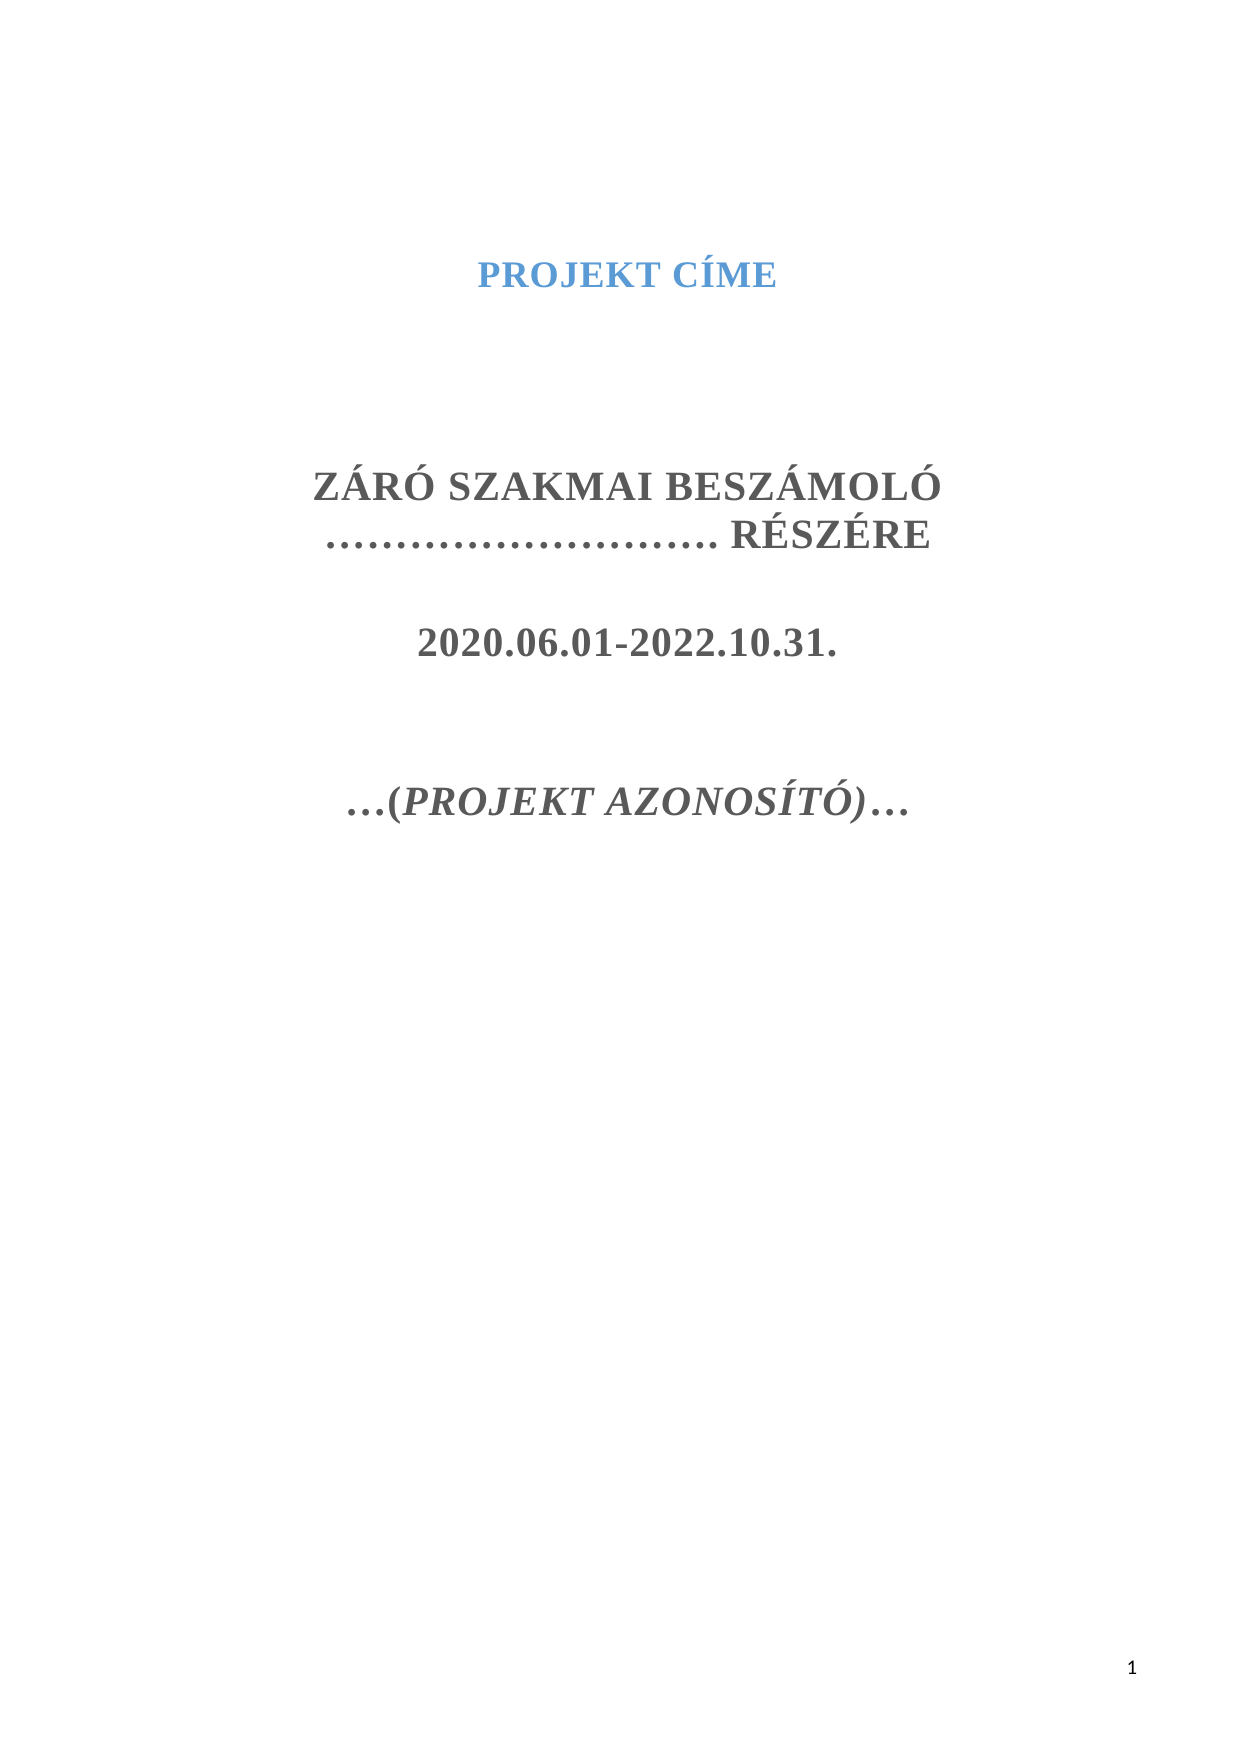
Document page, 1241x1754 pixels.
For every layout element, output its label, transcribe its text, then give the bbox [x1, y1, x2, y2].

subtitle 2020.06.01-2022.10.31. [118, 618, 1137, 666]
subtitle záró szakmai beszámoló [118, 462, 1137, 509]
subtitle …(projekt azonosító)… [118, 776, 1137, 824]
subtitle ………………………. részére [118, 509, 1137, 557]
title PROJEKT CÍME [118, 252, 1137, 295]
